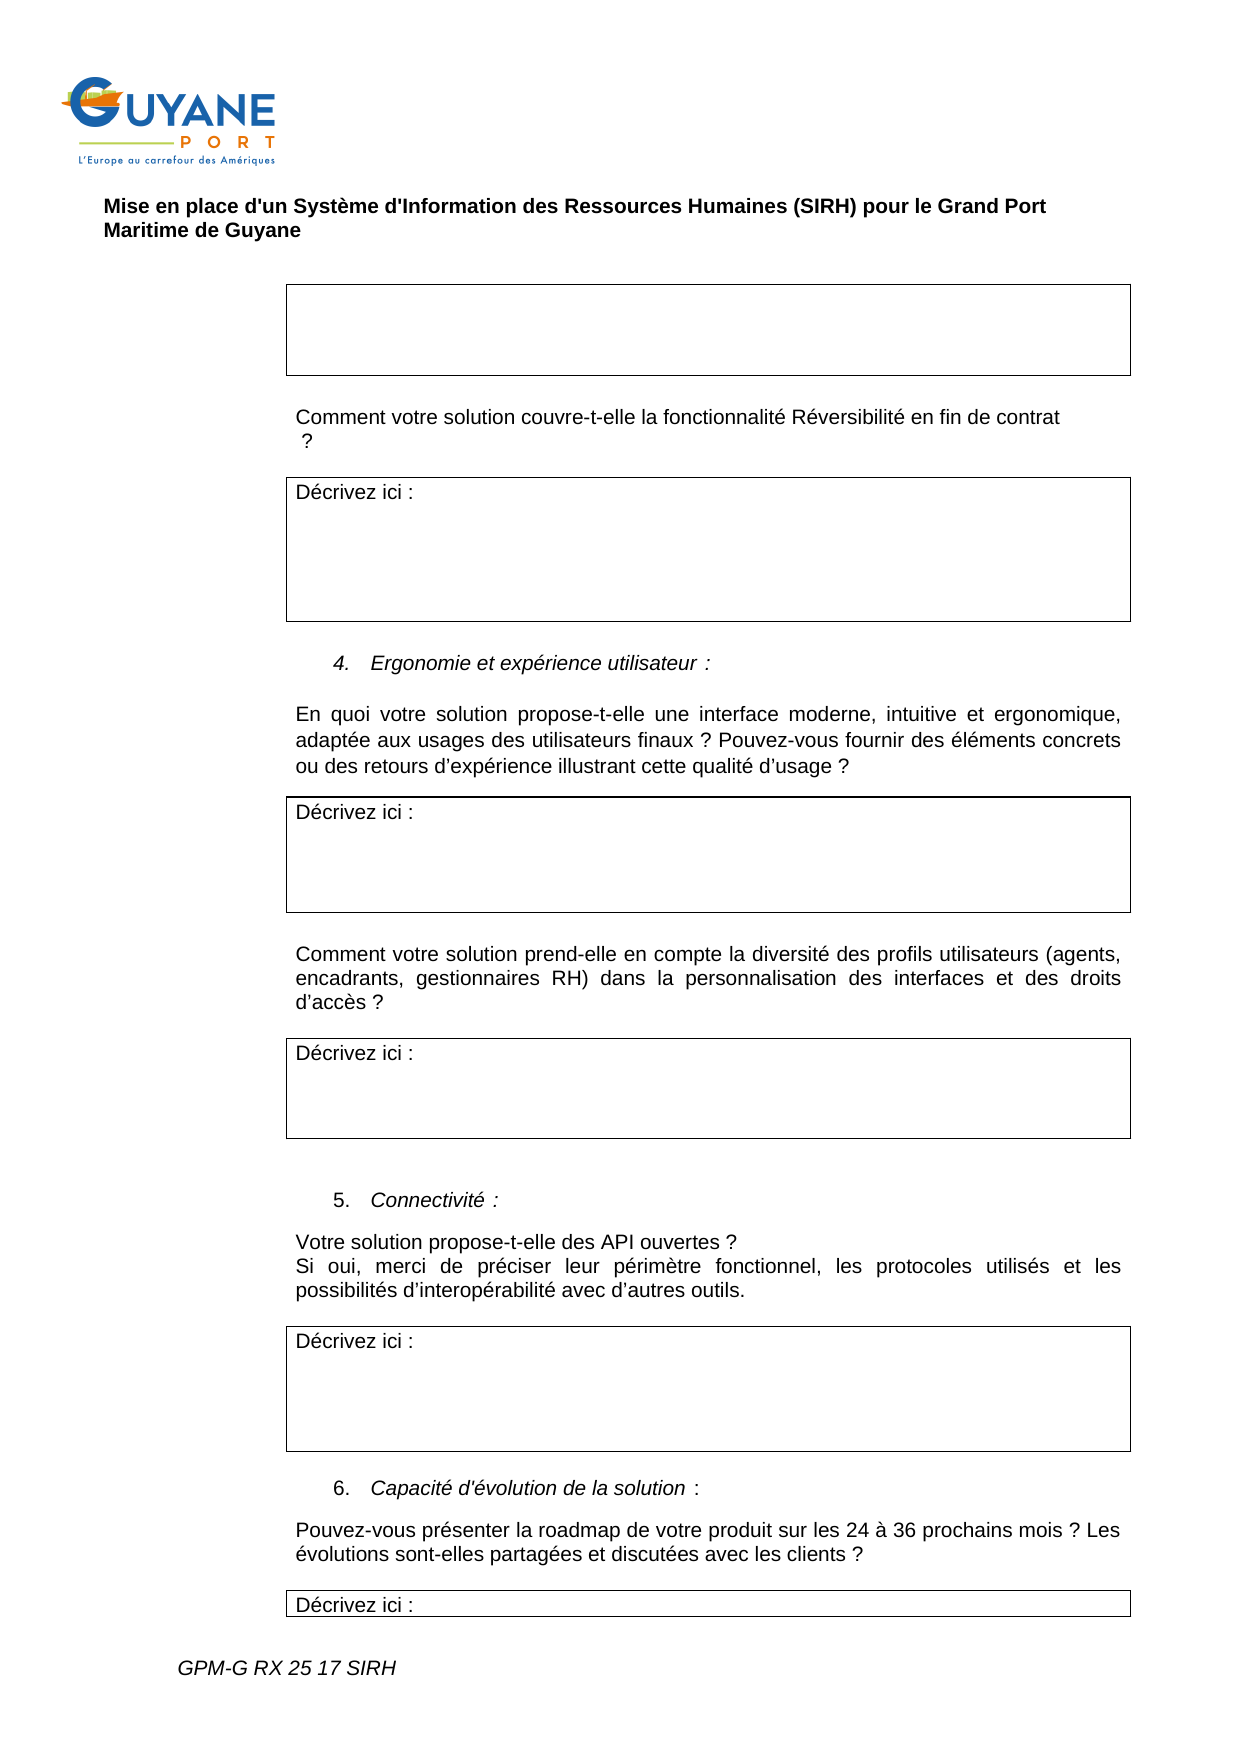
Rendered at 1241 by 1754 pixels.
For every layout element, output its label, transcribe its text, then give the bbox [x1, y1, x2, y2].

text ? [295, 429, 1122, 453]
text Pouvez-vous présenter la roadmap de votre produit sur les 24 à 36 prochains mois ? Les évolutions sont-elles partagées et discutées avec les clients ? [295, 1518, 1122, 1566]
list En quoi votre solution propose-t-elle une interface moderne, intuitive et ergonomique, adaptée aux usages des utilisateurs finaux ? Pouvez-vous fournir des éléments concrets ou des retours d’expérience illustrant cette qualité d’usage ? [295, 702, 1122, 778]
text Comment votre solution prend-elle en compte la diversité des profils utilisateurs (agents, encadrants, gestionnaires RH) dans la personnalisation des interfaces et des droits d’accès ? [295, 942, 1122, 1013]
picture [55, 77, 281, 167]
text Comment votre solution couvre-t-elle la fonctionnalité Réversibilité en fin de contrat [295, 405, 1122, 429]
text Décrivez ici : [287, 1039, 1130, 1064]
list Ergonomie et expérience utilisateur : [333, 651, 1122, 674]
list Connectivité : [333, 1187, 1122, 1211]
list Capacité d'évolution de la solution : [333, 1476, 1122, 1500]
text Votre solution propose-t-elle des API ouvertes ? [295, 1230, 1122, 1254]
text Décrivez ici : [287, 798, 1130, 823]
text Décrivez ici : [287, 1327, 1130, 1353]
text Décrivez ici : [287, 1591, 1130, 1616]
text Si oui, merci de préciser leur périmètre fonctionnel, les protocoles utilisés et les possibilités d’interopérabilité avec d’autres outils. [295, 1254, 1122, 1302]
text Décrivez ici : [287, 478, 1130, 504]
